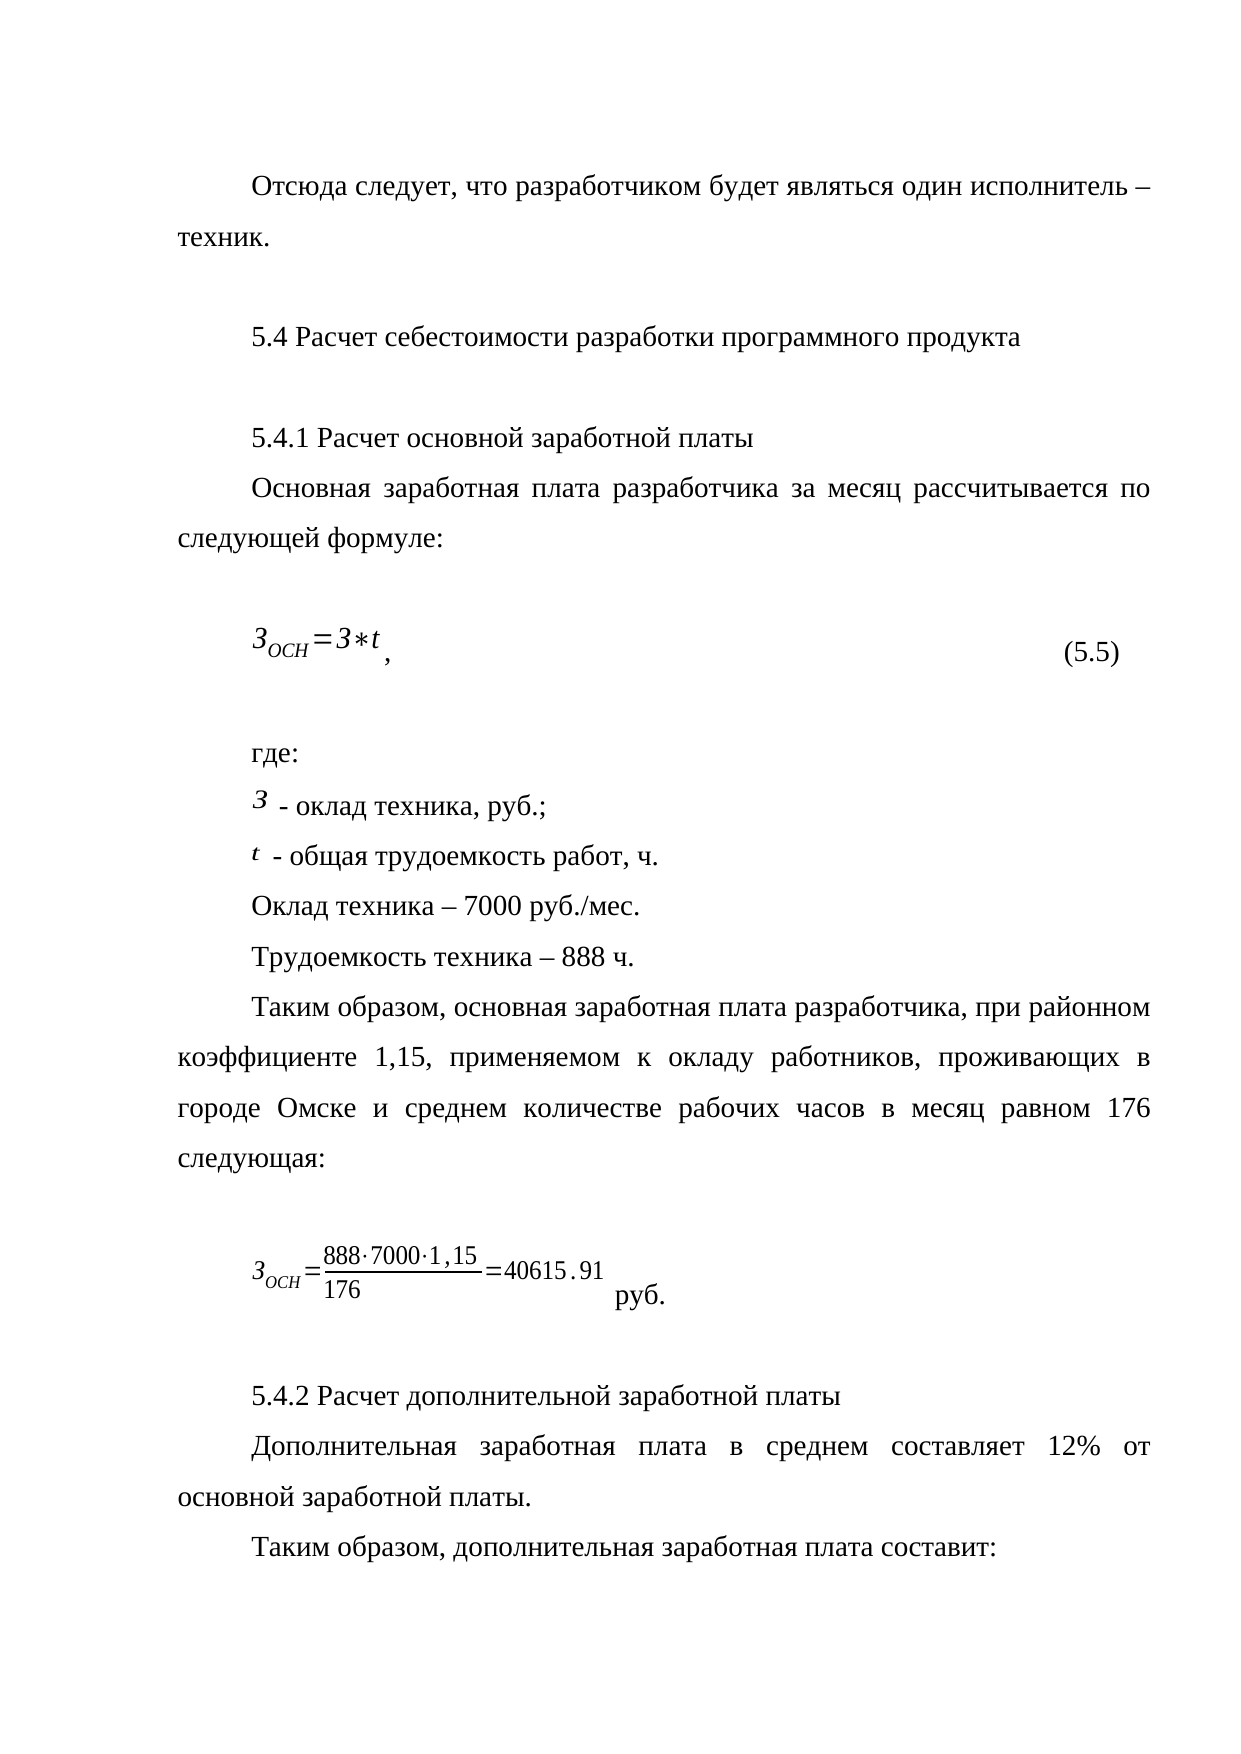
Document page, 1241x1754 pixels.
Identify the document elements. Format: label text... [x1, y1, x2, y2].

text Таким образом, дополнительная заработная плата составит: [177, 1529, 1152, 1563]
text Дополнительная заработная плата в среднем составляет 12% от основной заработной платы. [177, 1428, 1152, 1512]
text 5.4 Расчет себестоимости разработки программного продукта [177, 319, 1152, 353]
text Таким образом, основная заработная плата разработчика, при районном коэффициенте 1,15, применяемом к окладу работников, проживающих в городе Омске и среднем количестве рабочих часов в месяц равном 176 следующая: [177, 989, 1152, 1174]
text , (5.5) [177, 621, 1152, 668]
text - оклад техника, руб.; [177, 786, 1152, 821]
text Основная заработная плата разработчика за месяц рассчитывается по следующей формуле: [177, 470, 1152, 554]
text - общая трудоемкость работ, ч. [177, 838, 1152, 872]
text руб. [177, 1241, 1152, 1311]
text где: [177, 735, 1152, 769]
text Оклад техника – 7000 руб./мес. [177, 888, 1152, 922]
text Трудоемкость техника – 888 ч. [177, 939, 1152, 972]
text 5.4.2 Расчет дополнительной заработной платы [177, 1378, 1152, 1412]
text Отсюда следует, что разработчиком будет являться один исполнитель – техник. [177, 168, 1152, 252]
text 5.4.1 Расчет основной заработной платы [177, 420, 1152, 453]
